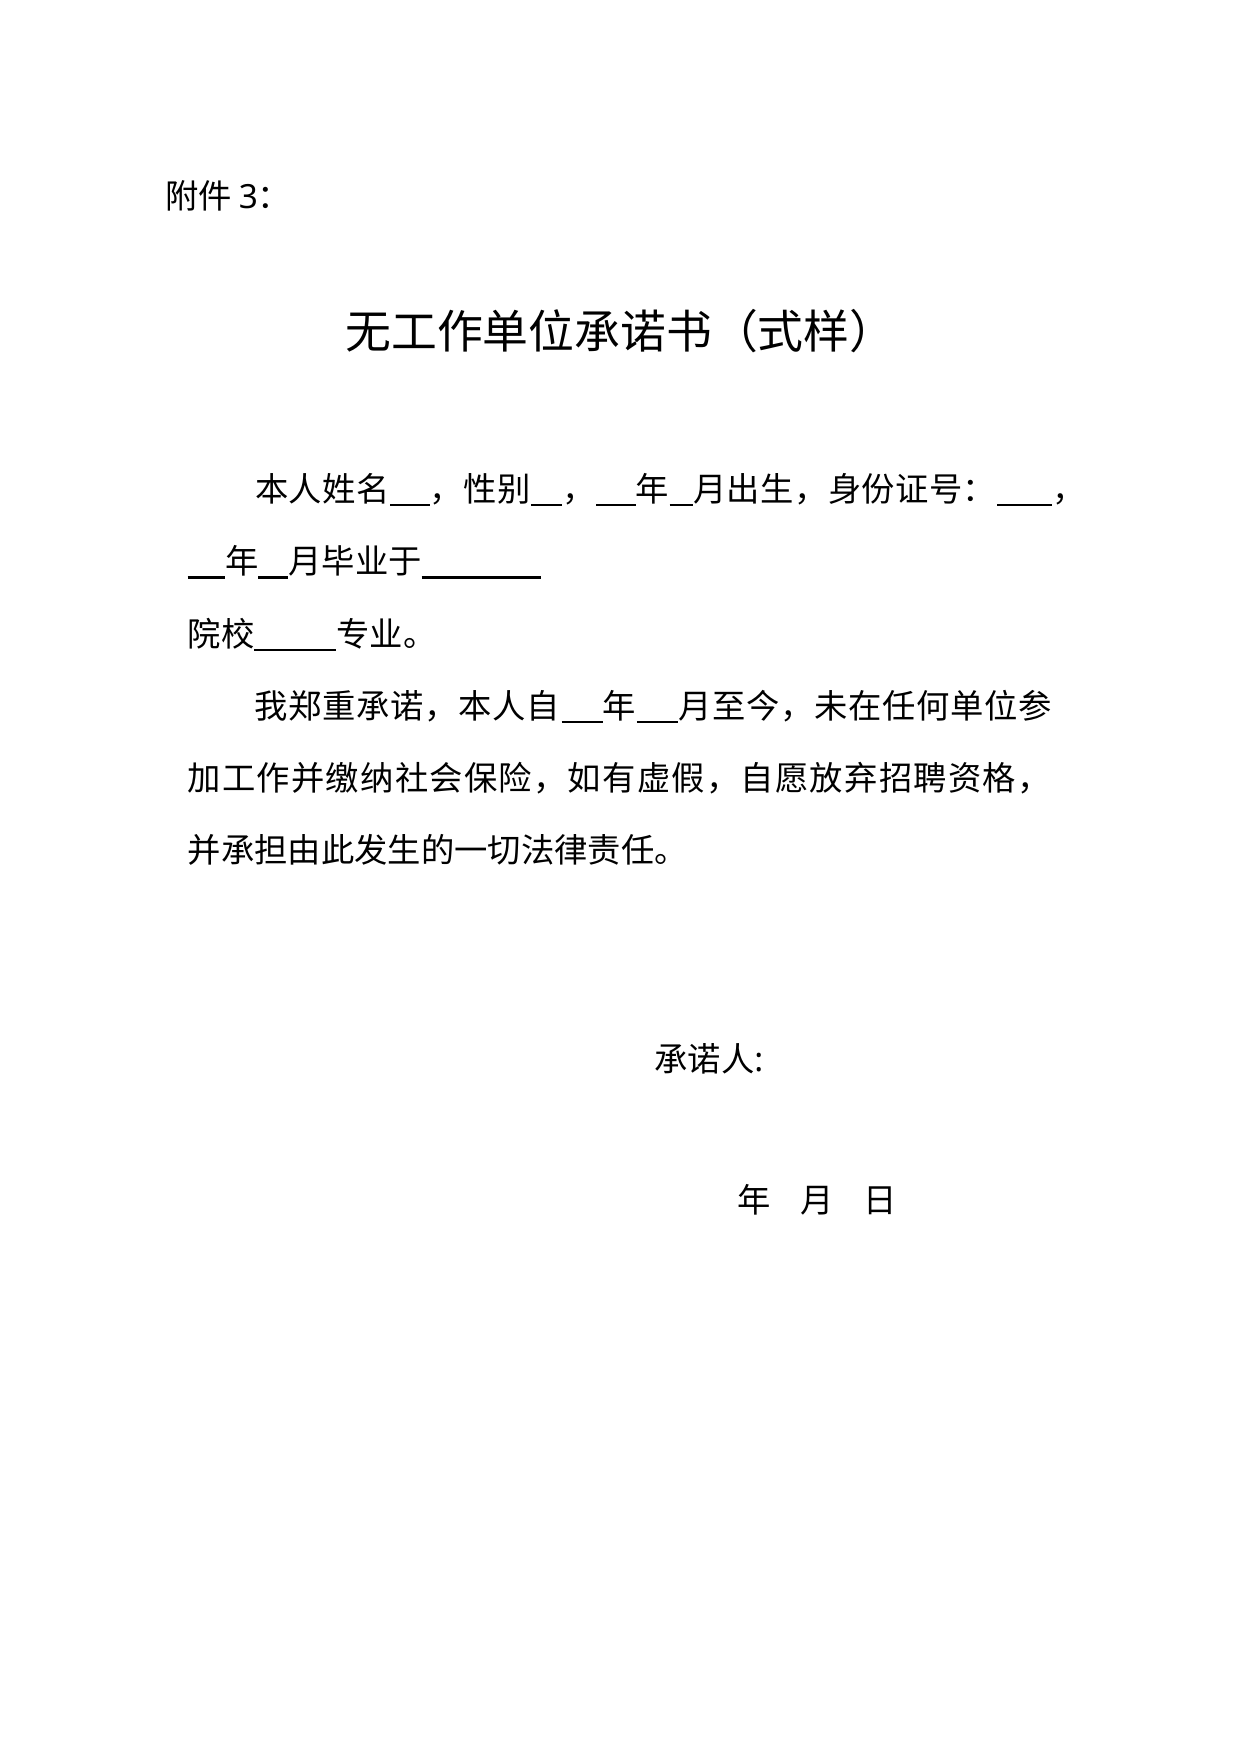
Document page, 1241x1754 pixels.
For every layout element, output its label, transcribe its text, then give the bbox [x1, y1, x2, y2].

text 无工作单位承诺书（式样） [187, 295, 1053, 361]
text 附件3： [165, 162, 1053, 227]
text 院校 专业。 [187, 607, 1053, 656]
text 年 月 日 [187, 1173, 1053, 1222]
text 我郑重承诺，本人自 年 月至今，未在任何单位参加工作并缴纳社会保险，如有虚假，自愿放弃招聘资格，并承担由此发生的一切法律责任。 [187, 679, 1053, 872]
text 本人姓名 ，性别 ， 年 月出生，身份证号： ， 年 月毕业于 [187, 463, 1053, 583]
text 承诺人: [187, 1033, 1053, 1081]
